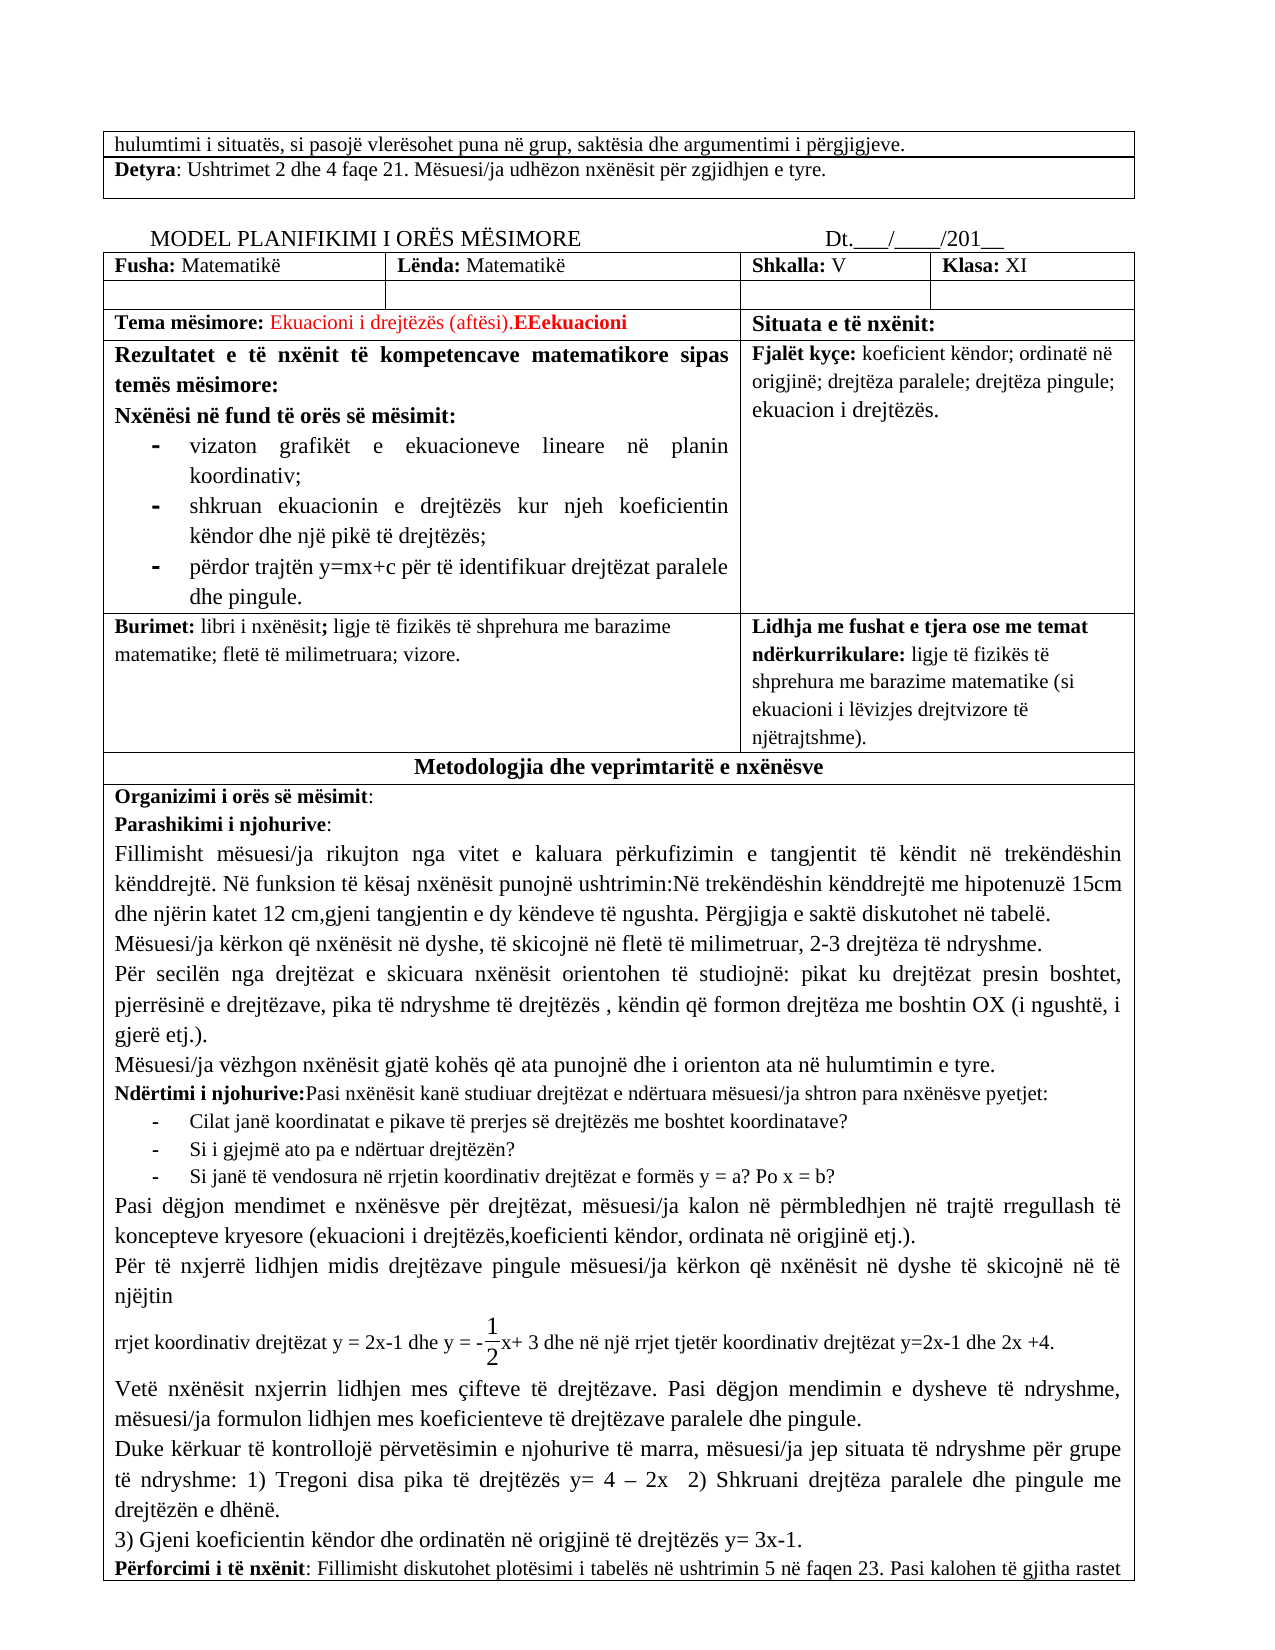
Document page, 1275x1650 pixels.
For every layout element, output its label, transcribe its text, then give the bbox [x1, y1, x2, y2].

table_cell Fjalët kyçe: koeficient këndor; ordinatë në origjinë; drejtëza paralele; drejtëza pingule; ekuacion i drejtëzës. [741, 341, 1134, 613]
table_cell Lidhja me fushat e tjera ose me temat ndërkurrikulare: ligje të fizikës të shprehura me barazime matematike (si ekuacioni i lëvizjes drejtvizore të njëtrajtshme). [741, 614, 1134, 752]
table_header Lënda: Matematikë [386, 253, 740, 280]
table_cell [104, 281, 385, 309]
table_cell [104, 785, 1134, 1580]
table_cell [741, 281, 930, 309]
table_cell Tema mësimore: Ekuacioni i drejtëzës (aftësi).EEekuacioni i [104, 310, 740, 340]
table_cell Situata e të nxënit: [741, 310, 1134, 340]
table_cell [386, 281, 740, 309]
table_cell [104, 132, 1134, 156]
table_cell Rezultatet e të nxënit të kompetencave matematikore sipas temës mësimore: Nxënësi në fund të orës së mësimit: vizaton grafikët e ekuacioneve lineare në planin koordinativ; shkruan ekuacionin e drejtëzës kur njeh koeficientin këndor dhe një pikë të drejtëzës; përdor trajtën y=mx+c për të identifikuar drejtëzat paralele dhe pingule. [104, 341, 740, 613]
table_cell [931, 281, 1134, 309]
table_cell Metodologjia dhe veprimtaritë e nxënësve [104, 753, 1134, 783]
text MODEL PLANIFIKIMI I ORËS MËSIMORE Dt.___/____/201__ [150, 225, 1125, 252]
table_header Klasa: XI [931, 253, 1134, 280]
table_cell Detyra: Ushtrimet 2 dhe 4 faqe 21. Mësuesi/ja udhëzon nxënësit për zgjidhjen e tyre. [104, 158, 1134, 198]
table_header Fusha: Matematikë [104, 253, 385, 280]
table_header Shkalla: V [741, 253, 930, 280]
table_cell Burimet: libri i nxënësit; ligje të fizikës të shprehura me barazime matematike; fletë të milimetruara; vizore. [104, 614, 740, 752]
